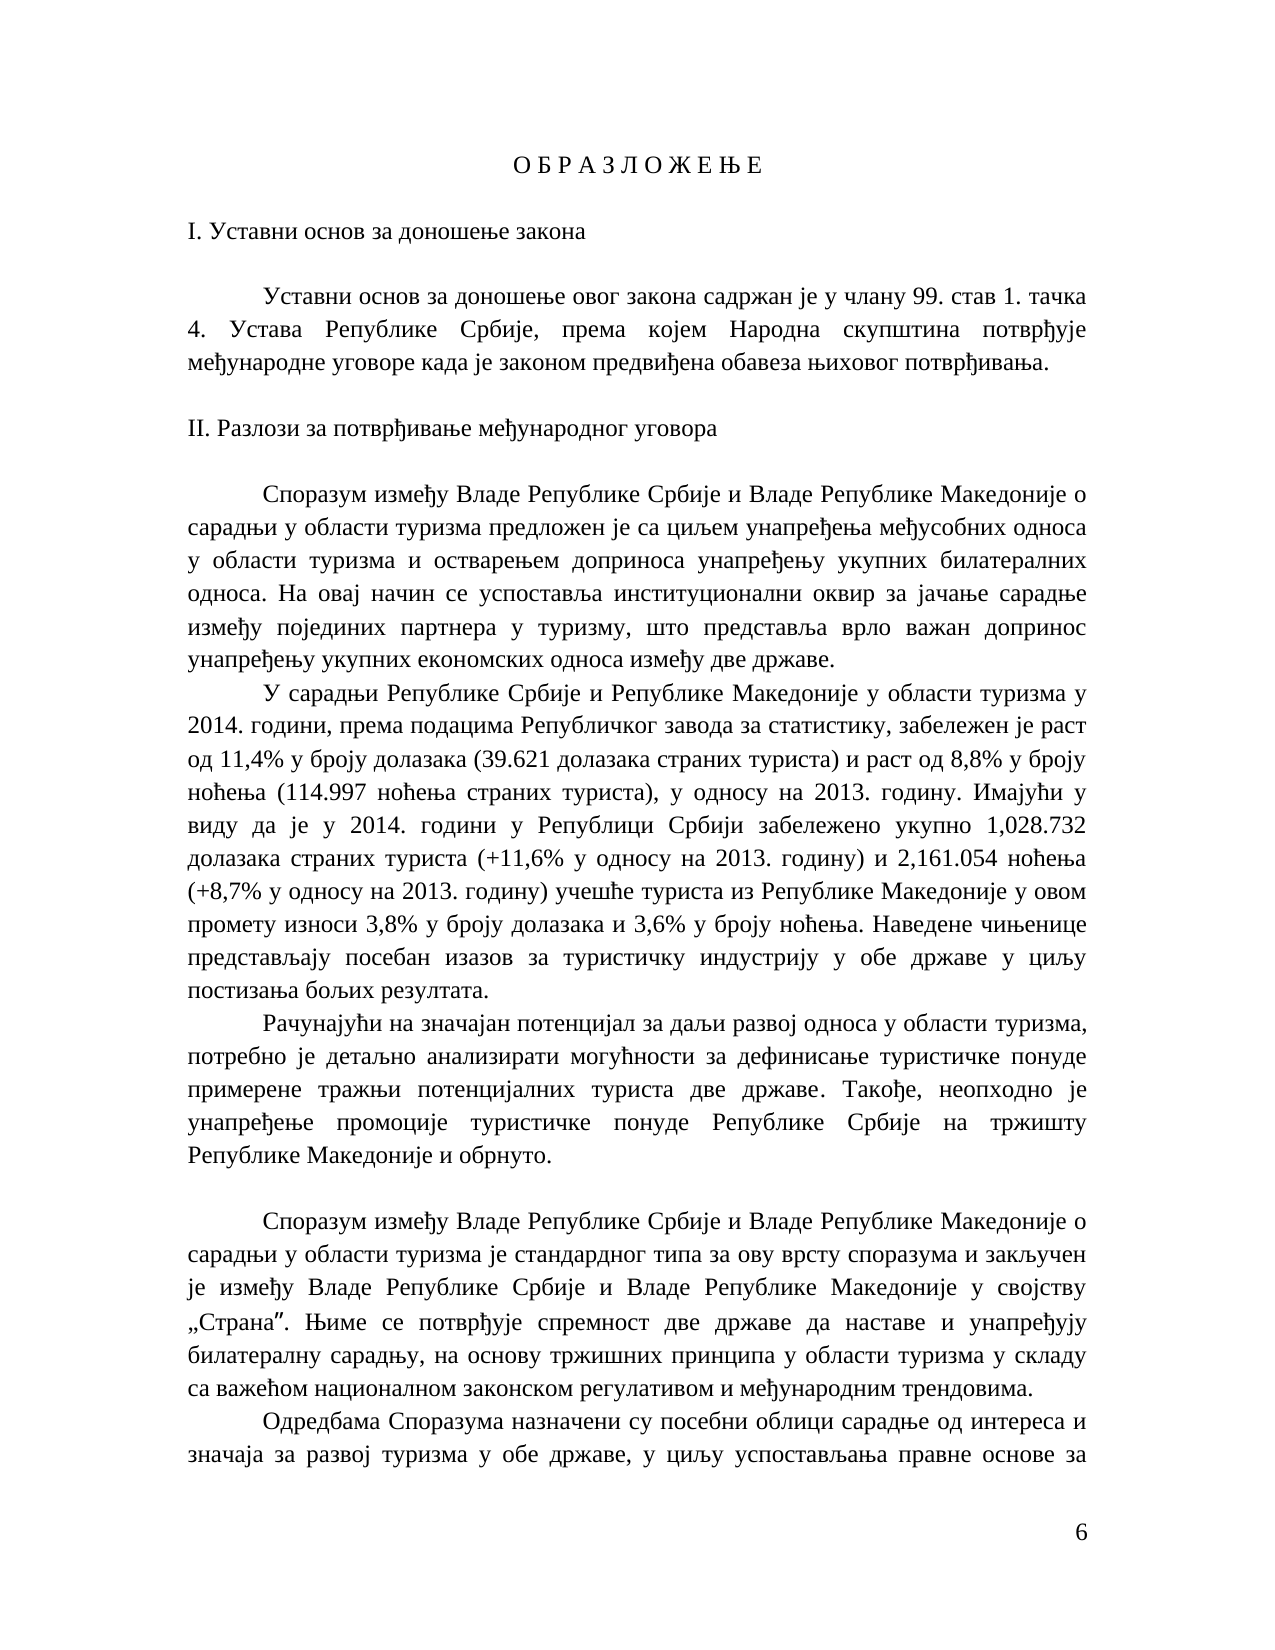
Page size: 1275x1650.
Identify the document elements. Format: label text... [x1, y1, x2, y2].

text О Б Р А З Л О Ж Е Њ Е [187, 150, 1087, 179]
text I. Уставни основ за доношење закона [187, 216, 1087, 245]
text Споразум између Владе Републике Србије и Владе Републике Македоније о сарадњи у области туризма је стандардног типа за ову врсту споразума и закључен је између Владе Републике Србије и Владе Републике Македоније у својству „Странаˮ. Њиме се потврђује спремност две државе да наставе и унапређују билатералну сарадњу, на основу тржишних принципа у области туризма у складу са важећом националном законском регулативом и међународним трендовима. [187, 1206, 1087, 1401]
text II. Разлози за потврђивање међународног уговора [187, 413, 1087, 442]
text У сарадњи Републике Србије и Републике Македоније у области туризма у 2014. години, према подацима Републичког завода за статистику, забележен је раст од 11,4% у броју долазака (39.621 долазака страних туриста) и раст од 8,8% у броју ноћења (114.997 ноћења страних туриста), у односу на 2013. годину. Имајући у виду да је у 2014. години у Републици Србији забележено укупно 1,028.732 долазака страних туриста (+11,6% у односу на 2013. годину) и 2,161.054 ноћења (+8,7% у односу на 2013. годину) учешће туриста из Републике Македоније у овом промету износи 3,8% у броју долазака и 3,6% у броју ноћења. Наведене чињенице представљају посебан изазов за туристичку индустрију у обе државе у циљу постизања бољих резултата. [187, 678, 1087, 1003]
text Уставни основ за доношење овог закона садржан је у члану 99. став 1. тачка 4. Устава Републике Србије, према којем Народна скупштина потврђује међународне уговоре када је законом предвиђена обавеза њиховог потврђивања. [187, 281, 1087, 376]
text Споразум између Владе Републике Србије и Владе Републике Македоније о сарадњи у области туризма предложен је са циљем унапређења међусобних односа у области туризма и остварењем доприноса унапређењу укупних билатералних односа. На овај начин се успоставља институционални оквир за јачање сарадње између појединих партнера у туризму, што представља врло важан допринос унапређењу укупних економских односа између две државе. [187, 479, 1087, 673]
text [187, 1406, 1087, 1467]
text Рачунајући на значајан потенцијал за даљи развој односа у области туризма, потребно је детаљно анализирати могућности за дефинисање туристичке понуде примерене тражњи потенцијалних туриста две државе. Такође, неопходно је унапређење промоције туристичке понуде Републике Србије на тржишту Републике Македоније и обрнуто. [187, 1008, 1087, 1169]
